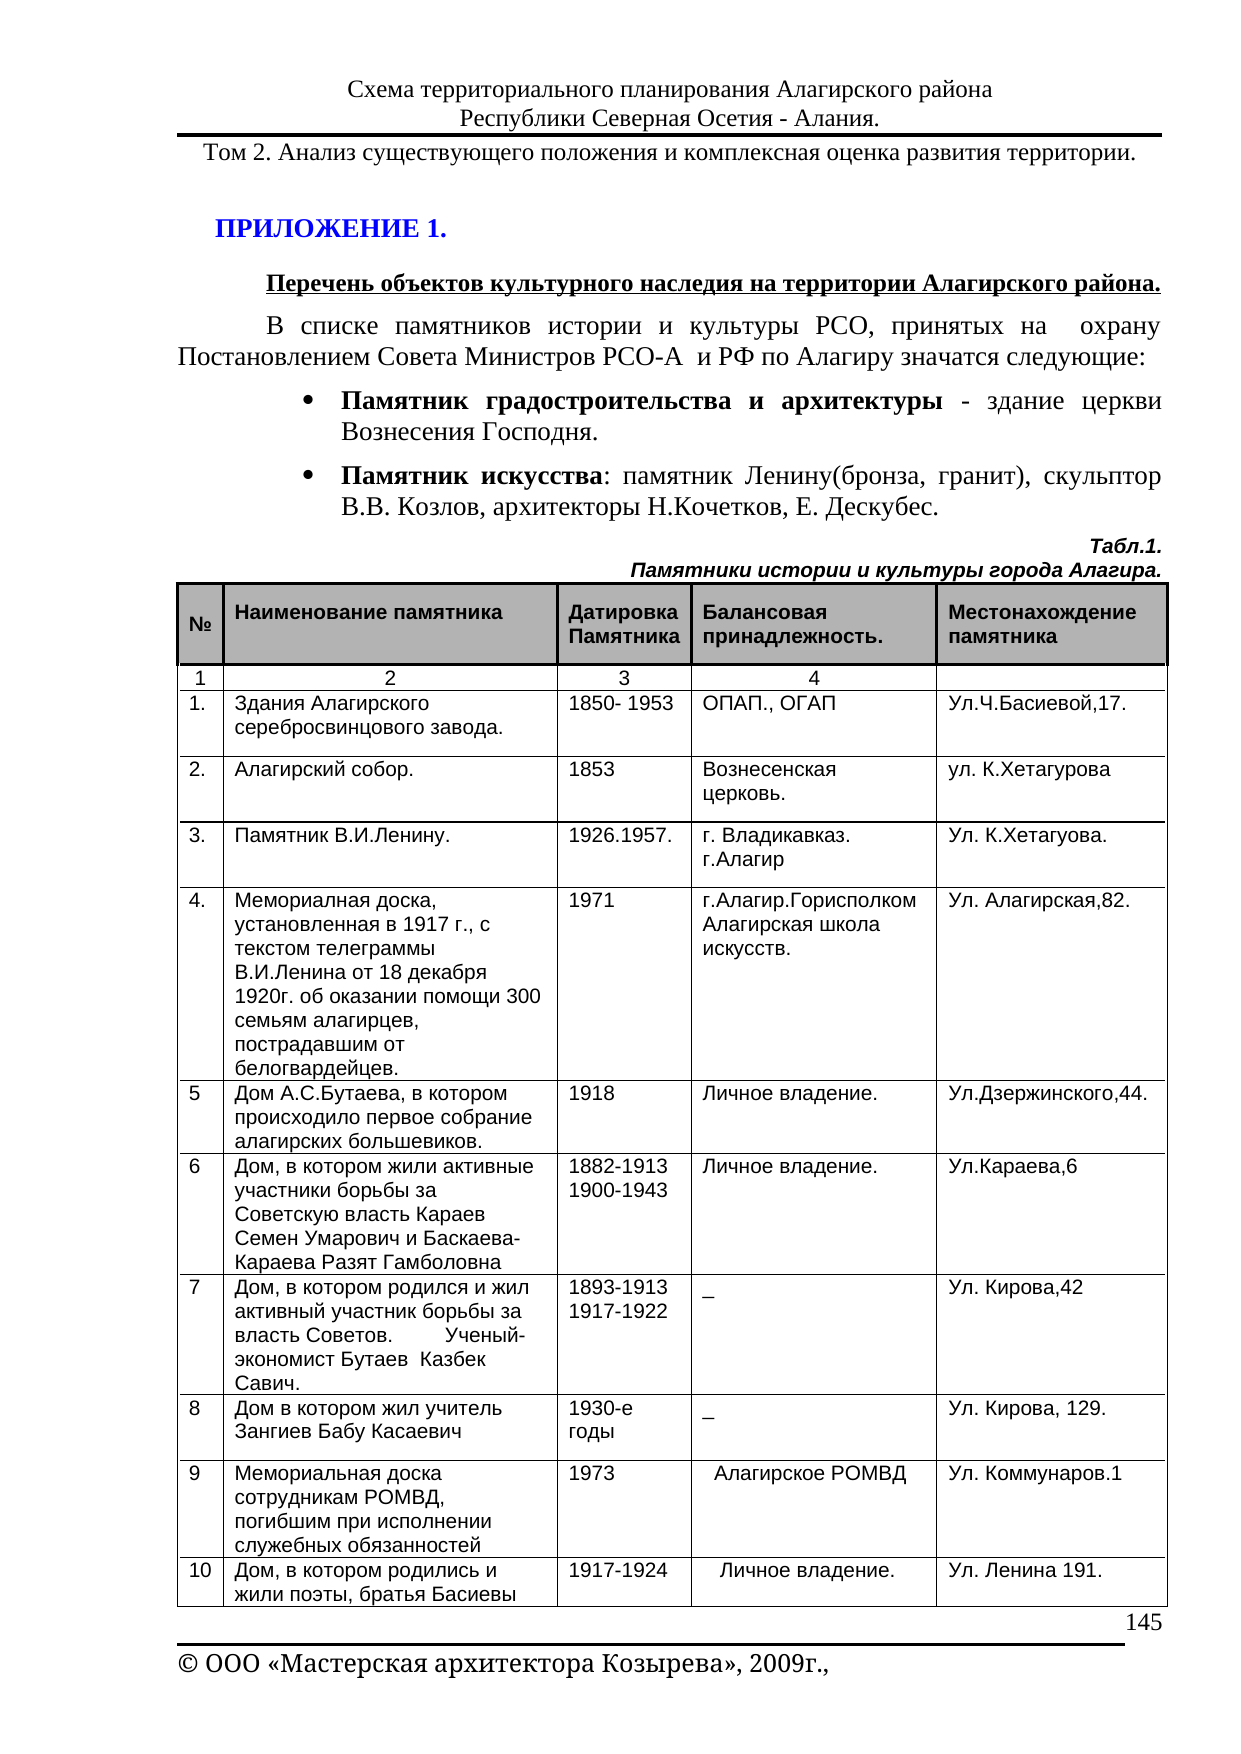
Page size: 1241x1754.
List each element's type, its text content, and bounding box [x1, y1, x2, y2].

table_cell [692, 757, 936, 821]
text Памятники истории и культуры города Алагира. [177, 558, 1162, 582]
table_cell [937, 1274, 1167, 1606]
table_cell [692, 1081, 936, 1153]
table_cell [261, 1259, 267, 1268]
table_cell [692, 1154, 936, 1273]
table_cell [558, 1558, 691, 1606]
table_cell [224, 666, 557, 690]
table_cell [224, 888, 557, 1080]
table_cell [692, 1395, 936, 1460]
subtitle ПРИЛОЖЕНИЕ 1. [214, 212, 1162, 243]
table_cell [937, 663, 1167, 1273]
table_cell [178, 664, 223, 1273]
list Памятник искусства: памятник Ленину(бронза, гранит), скульптор В.В. Козлов, архитекторы Н.Кочетков, Е. Дескубес. [303, 459, 1162, 521]
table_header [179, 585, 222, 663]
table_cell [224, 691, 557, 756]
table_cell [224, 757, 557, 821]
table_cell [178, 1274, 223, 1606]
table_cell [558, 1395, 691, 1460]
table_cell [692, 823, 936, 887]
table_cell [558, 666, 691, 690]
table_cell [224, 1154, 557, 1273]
text Табл.1. [177, 534, 1162, 558]
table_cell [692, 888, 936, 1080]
text В списке памятников истории и культуры РСО, принятых на охрану Постановлением Совета Министров РСО-А и РФ по Алагиру значатся следующие: [177, 309, 1162, 372]
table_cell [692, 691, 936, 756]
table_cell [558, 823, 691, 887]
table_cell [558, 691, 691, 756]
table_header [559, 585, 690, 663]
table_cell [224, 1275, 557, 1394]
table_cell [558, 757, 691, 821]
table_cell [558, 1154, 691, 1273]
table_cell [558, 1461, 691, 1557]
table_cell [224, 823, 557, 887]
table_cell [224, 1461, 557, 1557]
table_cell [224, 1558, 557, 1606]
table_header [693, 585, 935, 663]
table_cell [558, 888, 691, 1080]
list Памятник градостроительства и архитектуры - здание церкви Вознесения Господня. [303, 384, 1162, 446]
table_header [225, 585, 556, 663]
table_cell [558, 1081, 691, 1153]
text Перечень объектов культурного наследия на территории Алагирского района. [177, 268, 1162, 297]
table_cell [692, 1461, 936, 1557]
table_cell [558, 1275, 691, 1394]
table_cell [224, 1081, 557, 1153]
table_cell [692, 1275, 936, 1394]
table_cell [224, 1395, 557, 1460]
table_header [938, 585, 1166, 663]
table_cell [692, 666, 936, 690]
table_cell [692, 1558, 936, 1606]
